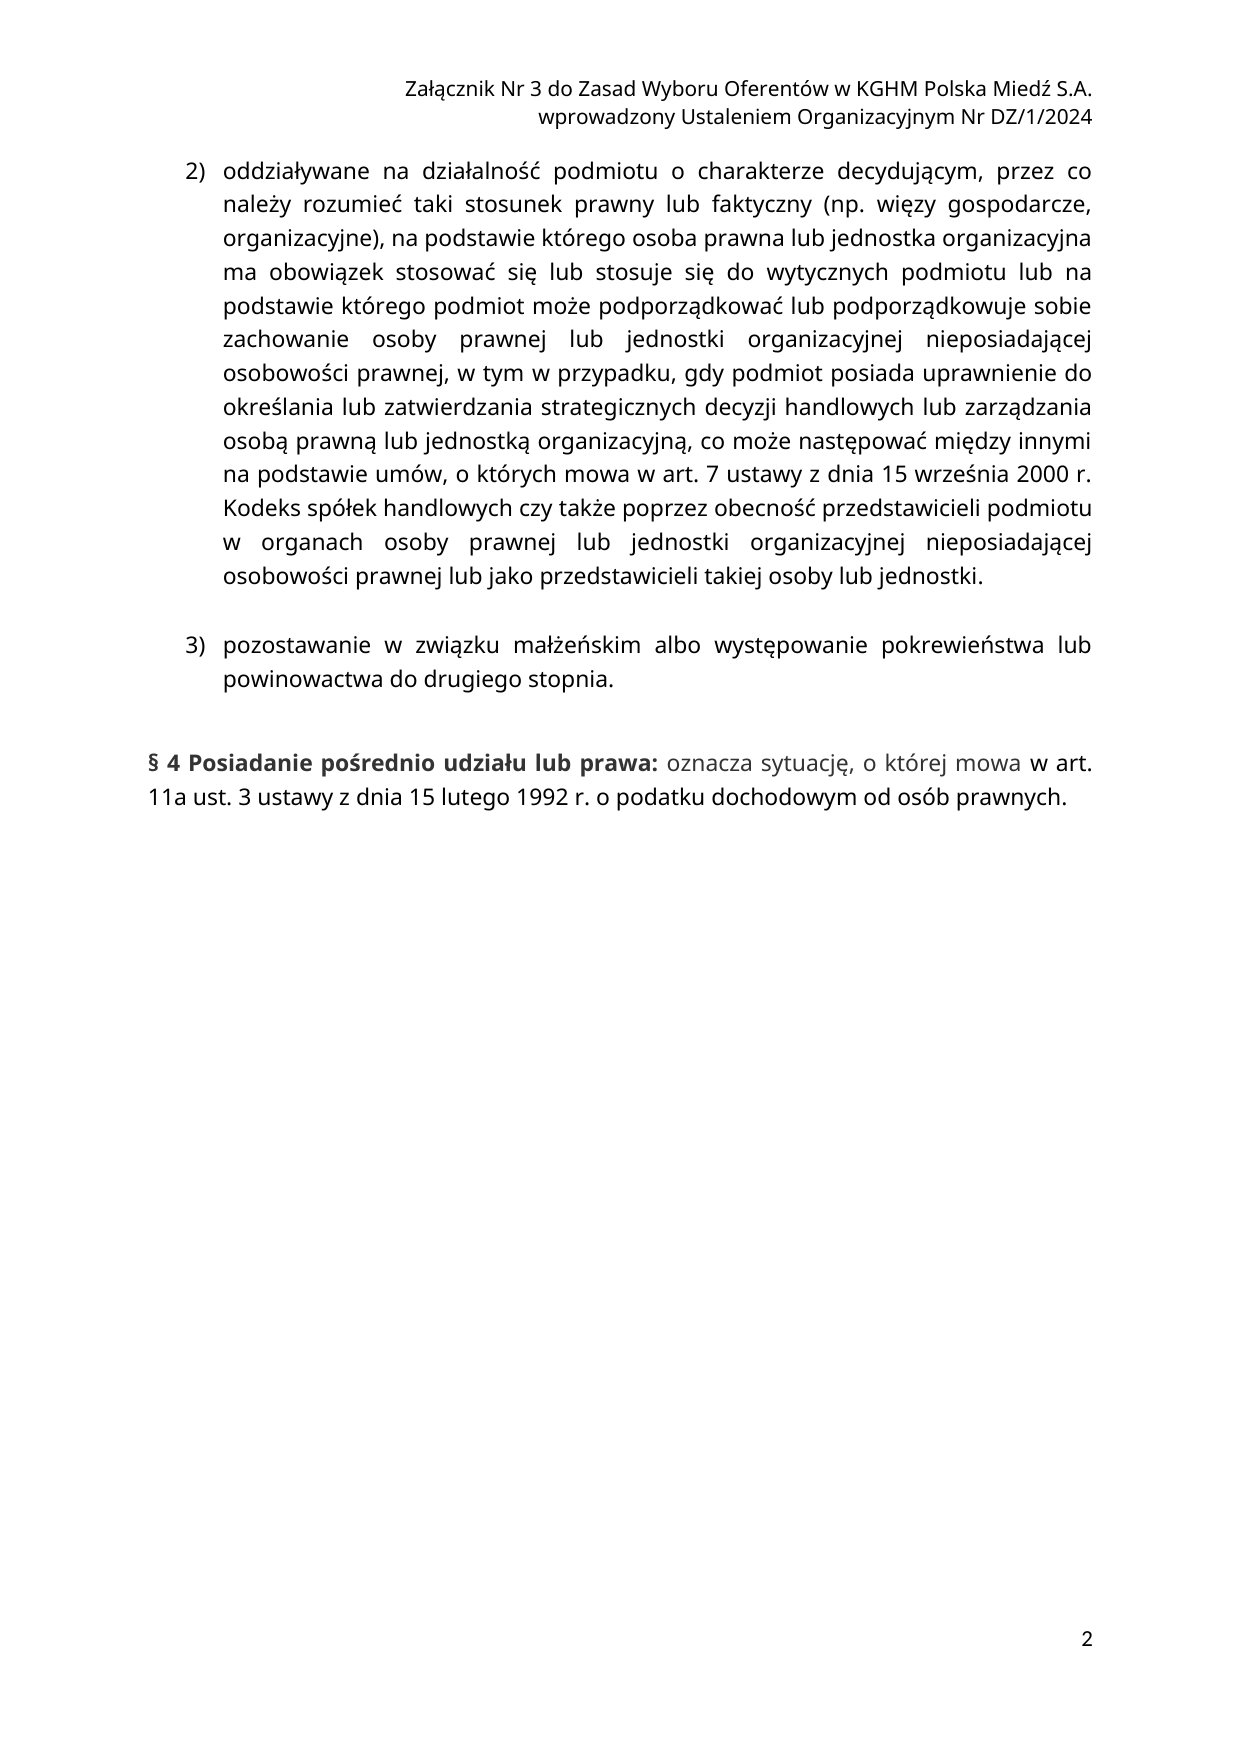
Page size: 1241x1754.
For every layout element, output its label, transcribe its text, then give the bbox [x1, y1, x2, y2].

text § 4 Posiadanie pośrednio udziału lub prawa: oznacza sytuację, o której mowa w art. 11a ust. 3 ustawy z dnia 15 lutego 1992 r. o podatku dochodowym od osób prawnych. [148, 747, 1093, 812]
list oddziaływane na działalność podmiotu o charakterze decydującym, przez co należy rozumieć taki stosunek prawny lub faktyczny (np. więzy gospodarcze, organizacyjne), na podstawie którego osoba prawna lub jednostka organizacyjna ma obowiązek stosować się lub stosuje się do wytycznych podmiotu lub na podstawie którego podmiot może podporządkować lub podporządkowuje sobie zachowanie osoby prawnej lub jednostki organizacyjnej nieposiadającej osobowości prawnej, w tym w przypadku, gdy podmiot posiada uprawnienie do określania lub zatwierdzania strategicznych decyzji handlowych lub zarządzania osobą prawną lub jednostką organizacyjną, co może następować między innymi na podstawie umów, o których mowa w art. 7 ustawy z dnia 15 września 2000 r. Kodeks spółek handlowych czy także poprzez obecność przedstawicieli podmiotu w organach osoby prawnej lub jednostki organizacyjnej nieposiadającej osobowości prawnej lub jako przedstawicieli takiej osoby lub jednostki. [185, 154, 1093, 591]
list pozostawanie w związku małżeńskim albo występowanie pokrewieństwa lub powinowactwa do drugiego stopnia. [185, 629, 1093, 694]
